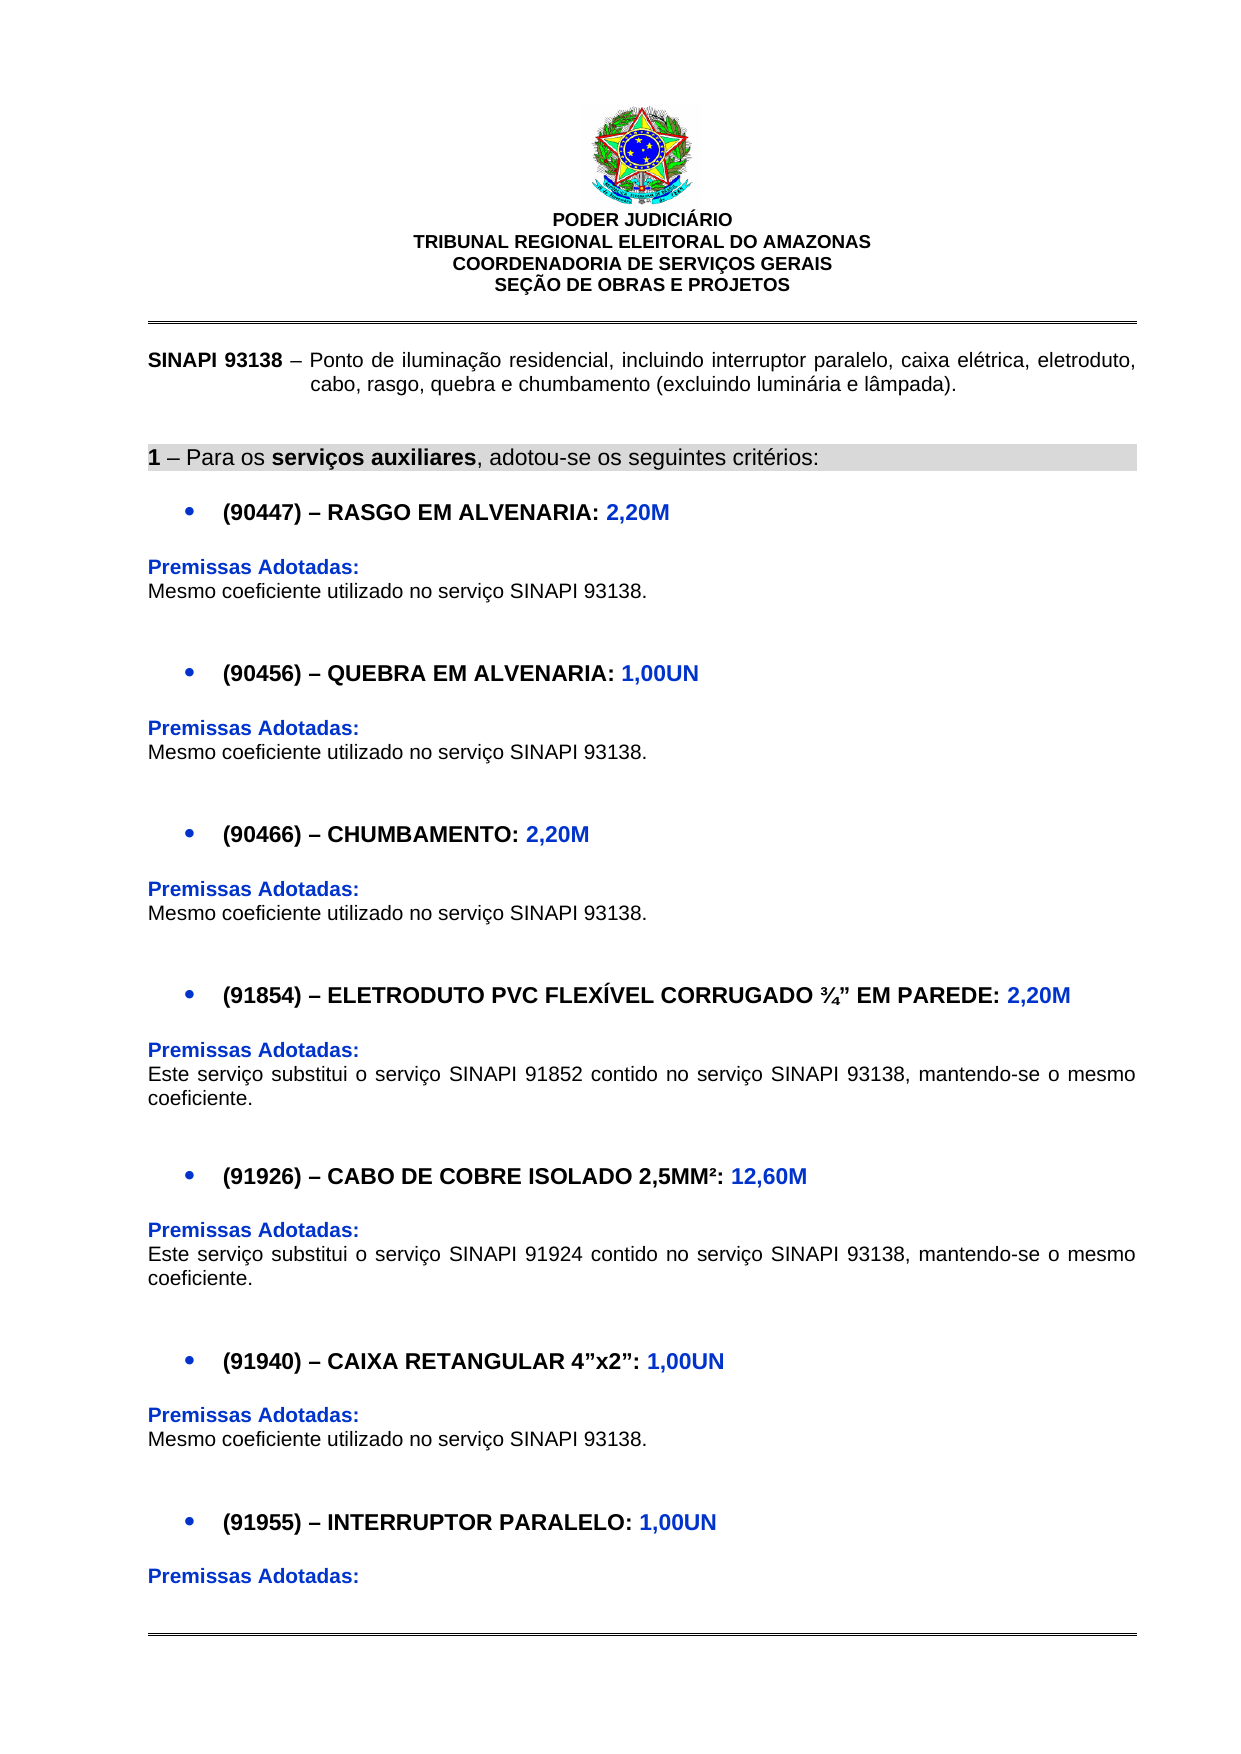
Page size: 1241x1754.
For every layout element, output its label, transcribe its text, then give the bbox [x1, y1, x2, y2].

list (91854) – ELETRODUTO PVC FLEXÍVEL CORRUGADO ¾” EM PAREDE: 2,20M [185, 982, 1137, 1009]
text 1 – Para os serviços auxiliares, adotou-se os seguintes critérios: [148, 444, 1137, 471]
list (90447) – RASGO EM ALVENARIA: 2,20M [185, 499, 1137, 526]
list (90456) – QUEBRA EM ALVENARIA: 1,00UN [185, 660, 1137, 687]
text Premissas Adotadas: [148, 1403, 1137, 1427]
text Mesmo coeficiente utilizado no serviço SINAPI 93138. [148, 579, 1137, 603]
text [148, 1427, 1137, 1451]
text Premissas Adotadas: [148, 877, 1137, 901]
text Mesmo coeficiente utilizado no serviço SINAPI 93138. [148, 901, 1137, 925]
list (91926) – CABO DE COBRE ISOLADO 2,5MM²: 12,60M [185, 1163, 1137, 1189]
text SINAPI 93138 – Ponto de iluminação residencial, incluindo interruptor paralelo, caixa elétrica, eletroduto, cabo, rasgo, quebra e chumbamento (excluindo luminária e lâmpada). [148, 348, 1137, 396]
text Este serviço substitui o serviço SINAPI 91852 contido no serviço SINAPI 93138, mantendo-se o mesmo coeficiente. [148, 1062, 1137, 1110]
text Premissas Adotadas: [148, 1564, 1137, 1588]
text Este serviço substitui o serviço SINAPI 91924 contido no serviço SINAPI 93138, mantendo-se o mesmo coeficiente. [148, 1242, 1137, 1290]
text Premissas Adotadas: [148, 555, 1137, 579]
text Premissas Adotadas: [148, 1038, 1137, 1062]
list (90466) – CHUMBAMENTO: 2,20M [185, 821, 1137, 848]
list (91955) – INTERRUPTOR PARALELO: 1,00UN [185, 1509, 1137, 1536]
text Mesmo coeficiente utilizado no serviço SINAPI 93138. [148, 740, 1137, 764]
list (91940) – CAIXA RETANGULAR 4”x2”: 1,00UN [185, 1348, 1137, 1374]
text Premissas Adotadas: [148, 716, 1137, 740]
text Premissas Adotadas: [148, 1218, 1137, 1242]
